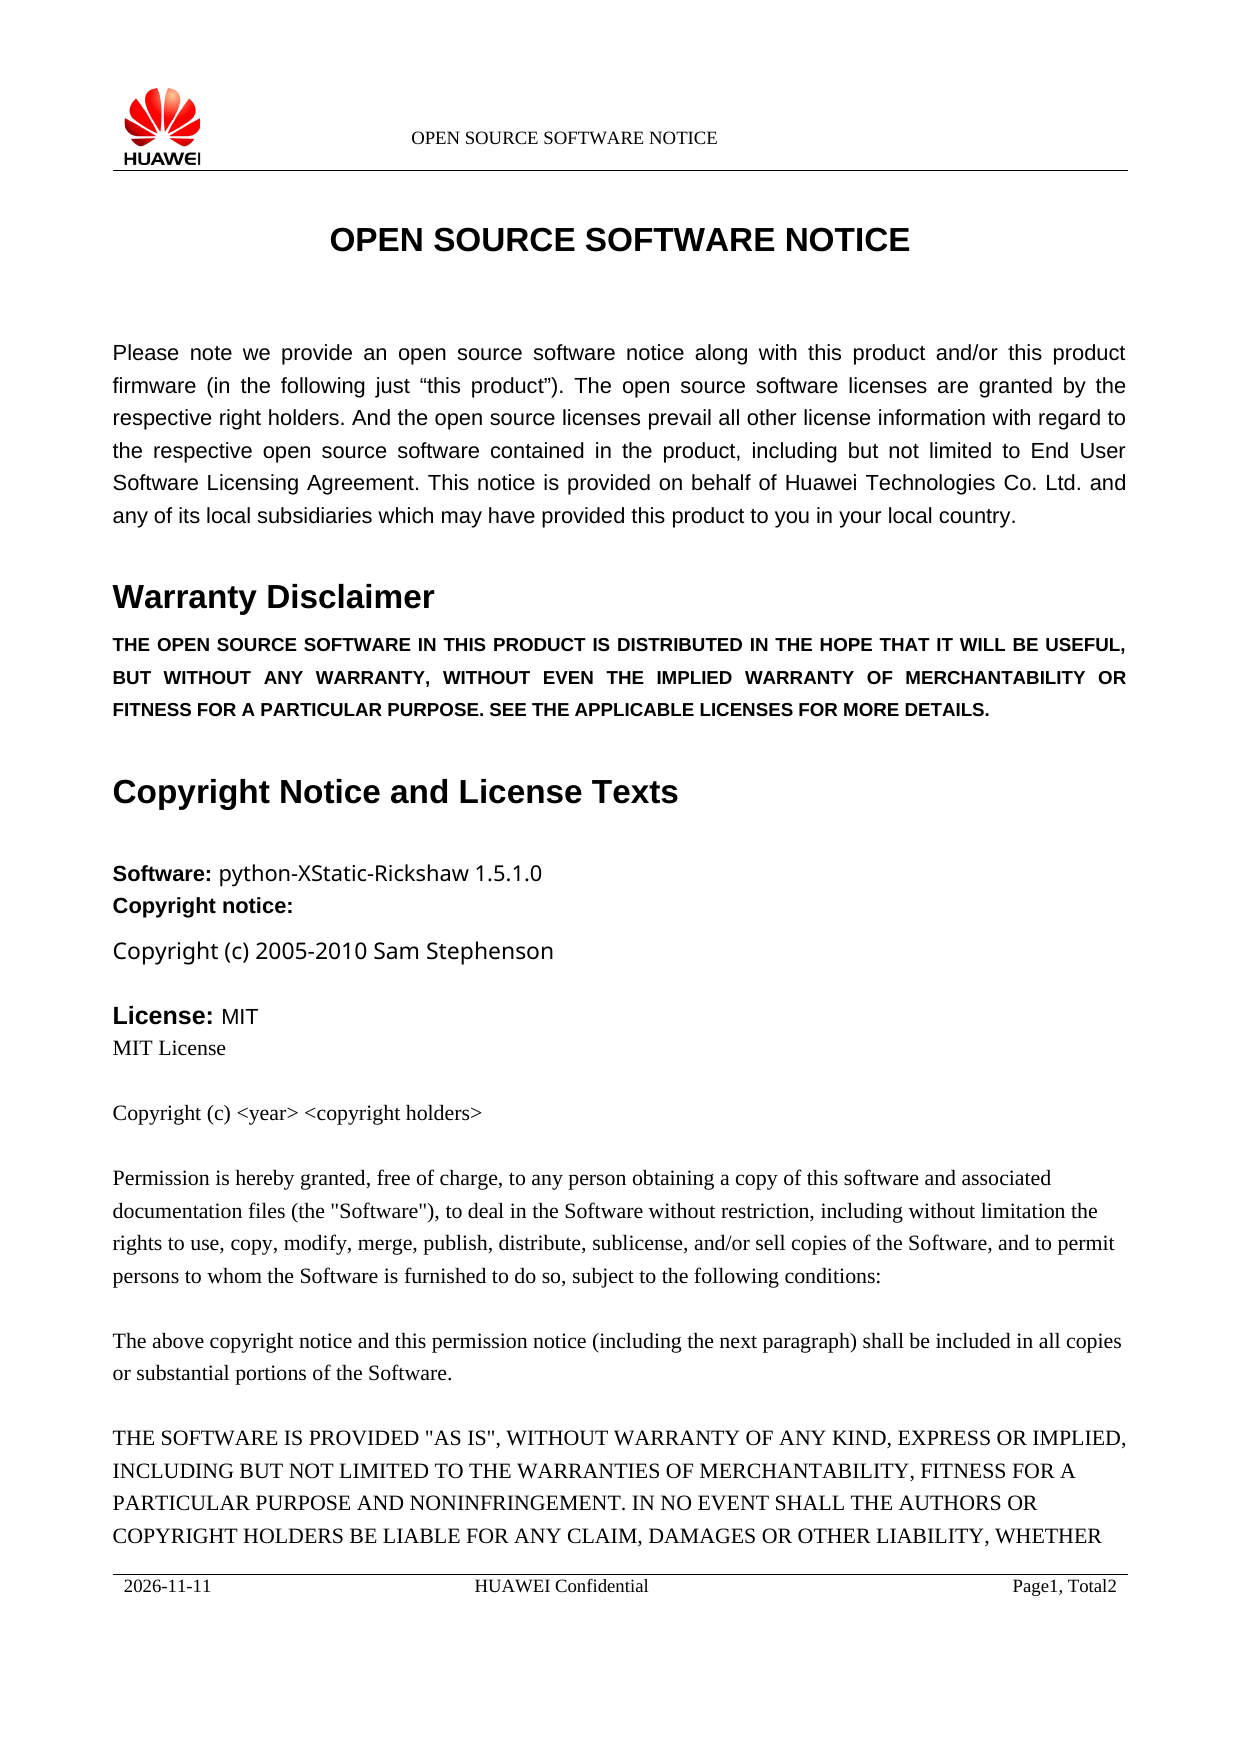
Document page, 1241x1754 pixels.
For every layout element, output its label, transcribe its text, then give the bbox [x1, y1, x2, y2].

text Copyright notice: [112, 889, 1128, 921]
text Please note we provide an open source software notice along with this product and/or this product firmware (in the following just “this product”). The open source software licenses are granted by the respective right holders. And the open source licenses prevail all other license information with regard to the respective open source software contained in the product, including but not limited to End User Software Licensing Agreement. This notice is provided on behalf of Huawei Technologies Co. Ltd. and any of its local subsidiaries which may have provided this product to you in your local country. [112, 336, 1128, 531]
text Warranty Disclaimer [112, 564, 1128, 629]
text OPEN SOURCE SOFTWARE NOTICE [112, 206, 1128, 271]
text License: MIT [112, 999, 1128, 1031]
title Software: python-XStatic-Rickshaw 1.5.1.0 [112, 856, 1128, 889]
text The open source software in this product is distributed in the hope that it will be useful, but WITHOUT ANY WARRANTY, without even the implied warranty of MERCHANTABILITY or FITNESS FOR A PARTICULAR PURPOSE. See the applicable licenses for more details. [112, 629, 1128, 726]
text Copyright (c) 2005-2010 Sam Stephenson [112, 934, 1128, 999]
text Copyright Notice and License Texts [112, 759, 1128, 824]
picture [124, 88, 201, 165]
